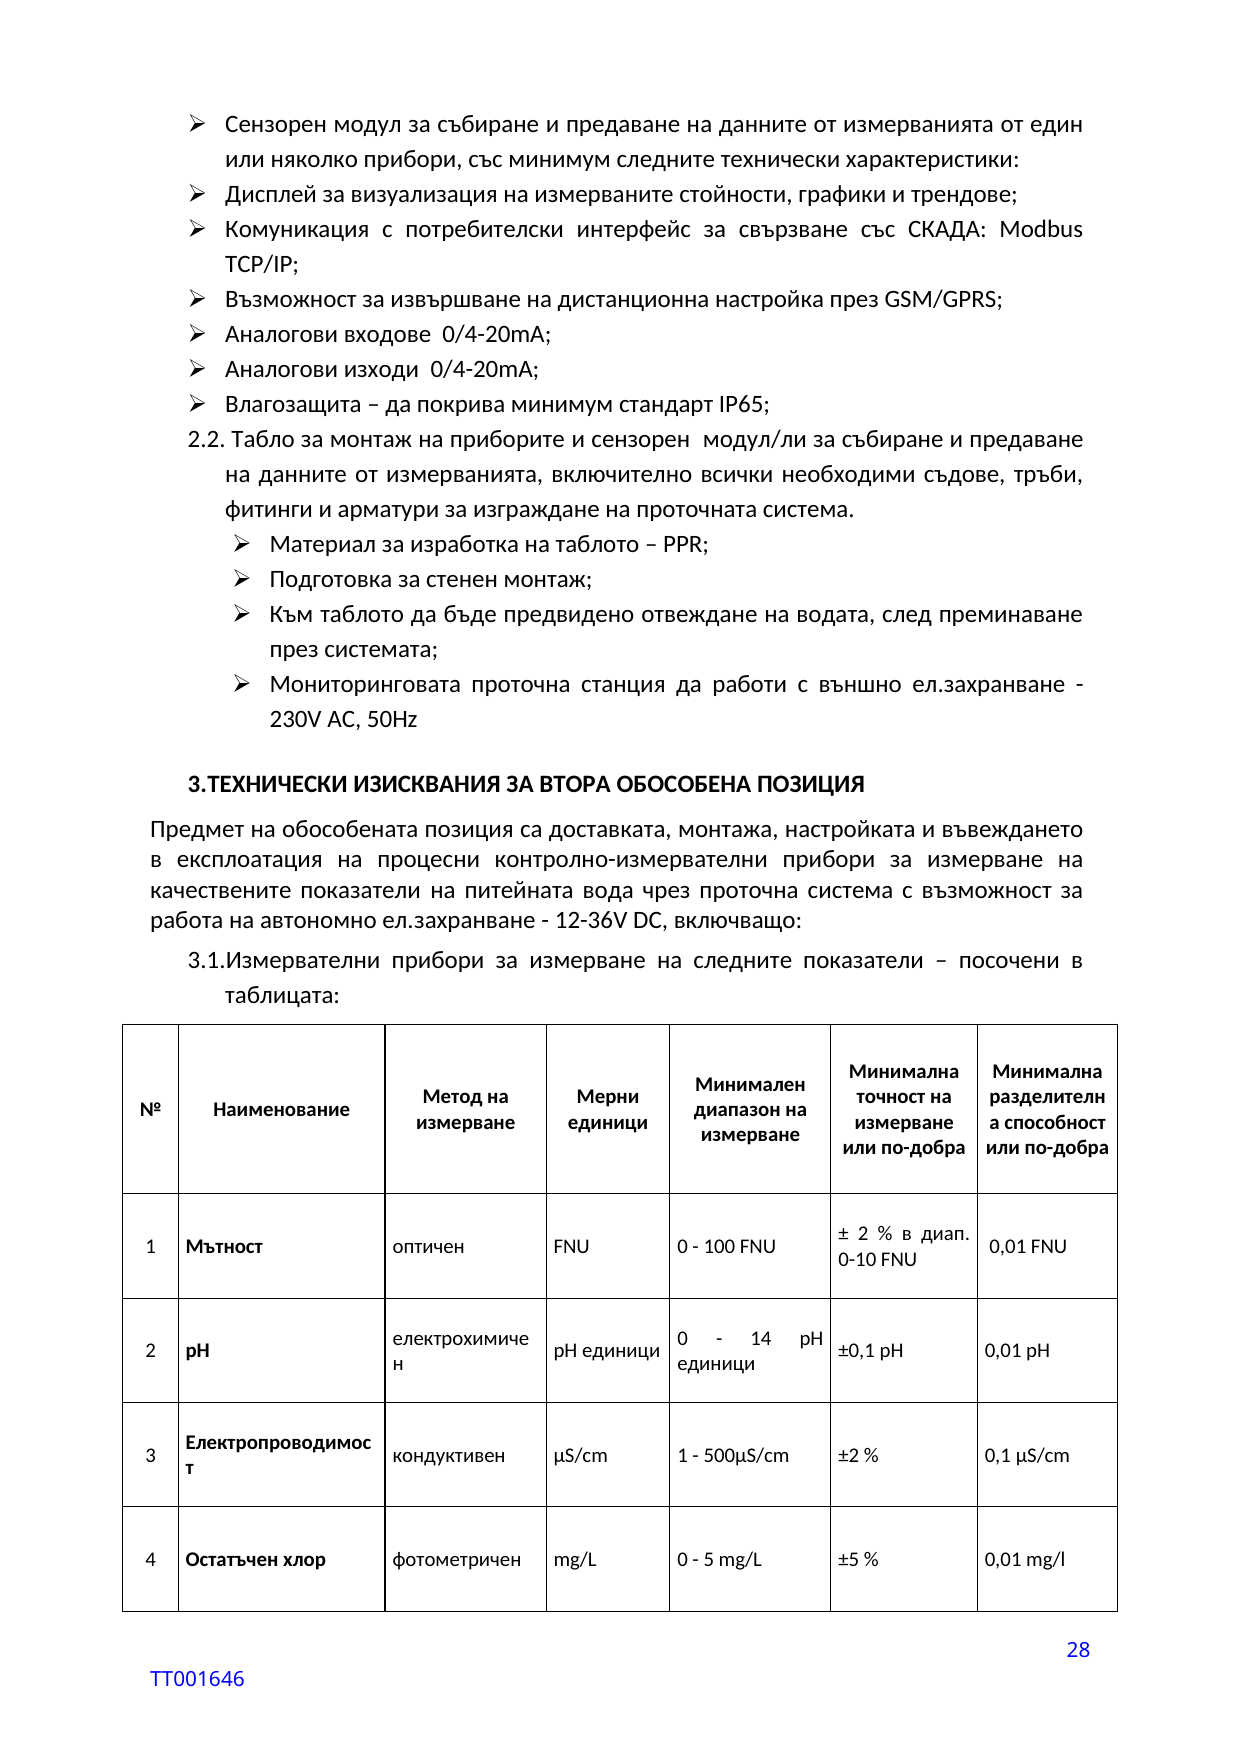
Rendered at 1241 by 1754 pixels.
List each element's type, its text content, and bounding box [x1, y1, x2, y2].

list Влагозащита – да покрива минимум стандарт IP65; [187, 388, 1084, 418]
table_header Минимална точност на измерване или по-добра [831, 1025, 977, 1193]
table_cell фотометричен [386, 1507, 546, 1611]
table_cell 0,01 pH [978, 1299, 1117, 1402]
list Възможност за извършване на дистанционна настройка през GSM/GPRS; [187, 283, 1084, 313]
table_cell 2 [123, 1299, 178, 1402]
list Аналогови изходи 0/4-20mA; [187, 353, 1084, 383]
list Материал за изработка на таблото – PPR; [232, 528, 1084, 558]
list Измервателни прибори за измерване на следните показатели – посочени в таблицата: [187, 944, 1084, 1010]
list ТЕХНИЧЕСКИ ИЗИСКВАНИЯ ЗА ВТОРА ОБОСОБЕНА ПОЗИЦИЯ [187, 768, 1084, 799]
list Аналогови входове 0/4-20mA; [187, 318, 1084, 348]
table_cell електрохимичен [386, 1299, 546, 1402]
table_cell FNU [547, 1194, 669, 1297]
table_cell 1 - 500μЅ/cm [670, 1403, 830, 1506]
text Предмет на обособената позиция са доставката, монтажа, настройката и въвеждането в експлоатация на процесни контролно-измервателни прибори за измерване на качествените показатели на питейната вода чрез проточна система с възможност за работа на автономно ел.захранване - 12-36V DC, включващо: [150, 813, 1084, 935]
table_cell 0 - 14 pH единици [670, 1299, 830, 1402]
table_cell ± 2 % в диап. 0-10 FNU [831, 1194, 977, 1297]
table_cell Мътност [179, 1194, 384, 1297]
table_cell 0 - 5 mg/L [670, 1507, 830, 1611]
table_header Наименование [179, 1025, 384, 1193]
table_cell 4 [123, 1507, 178, 1611]
table_cell pH единици [547, 1299, 669, 1402]
list Дисплей за визуализация на измерваните стойности, графики и трендове; [187, 178, 1084, 208]
table_cell μЅ/cm [547, 1403, 669, 1506]
table_header Мерни единици [547, 1025, 669, 1193]
table_cell ±0,1 pH [831, 1299, 977, 1402]
table_cell 3 [123, 1403, 178, 1506]
table_cell Остатъчен хлор [179, 1507, 384, 1611]
table_cell Електропроводимост [179, 1403, 384, 1506]
list Подготовка за стенен монтаж; [232, 563, 1084, 593]
list Комуникация с потребителски интерфейс за свързване със СКАДА: Modbus TCP/IP; [187, 213, 1084, 278]
table_cell ±5 % [831, 1507, 977, 1611]
table_cell 1 [123, 1194, 178, 1297]
list Мониторинговата проточна станция да работи с външно ел.захранване - 230V AC, 50Hz [232, 668, 1084, 733]
table_cell 0 - 100 FNU [670, 1194, 830, 1297]
list Сензорен модул за събиране и предаване на данните от измерванията от един или няколко прибори, със минимум следните технически характеристики: [187, 108, 1084, 173]
table_cell ±2 % [831, 1403, 977, 1506]
table_cell mg/L [547, 1507, 669, 1611]
table_cell рН [179, 1299, 384, 1402]
list Табло за монтаж на приборите и сензорен модул/ли за събиране и предаване на данните от измерванията, включително всички необходими съдове, тръби, фитинги и арматури за изграждане на проточната система. [187, 423, 1084, 523]
table_header Минимална разделителна способност или по-добра [978, 1025, 1117, 1193]
table_header Метод на измерване [386, 1025, 546, 1193]
table_header Минимален диапазон на измерване [670, 1025, 830, 1193]
table_header № [123, 1025, 178, 1193]
list Към таблото да бъде предвидено отвеждане на водата, след преминаване през системата; [232, 598, 1084, 663]
table_cell 0,1 μЅ/cm [978, 1403, 1117, 1506]
table_cell оптичен [386, 1194, 546, 1297]
table_cell 0,01 FNU [978, 1194, 1117, 1297]
table_cell 0,01 mg/l [978, 1507, 1117, 1611]
table_cell кондуктивен [386, 1403, 546, 1506]
